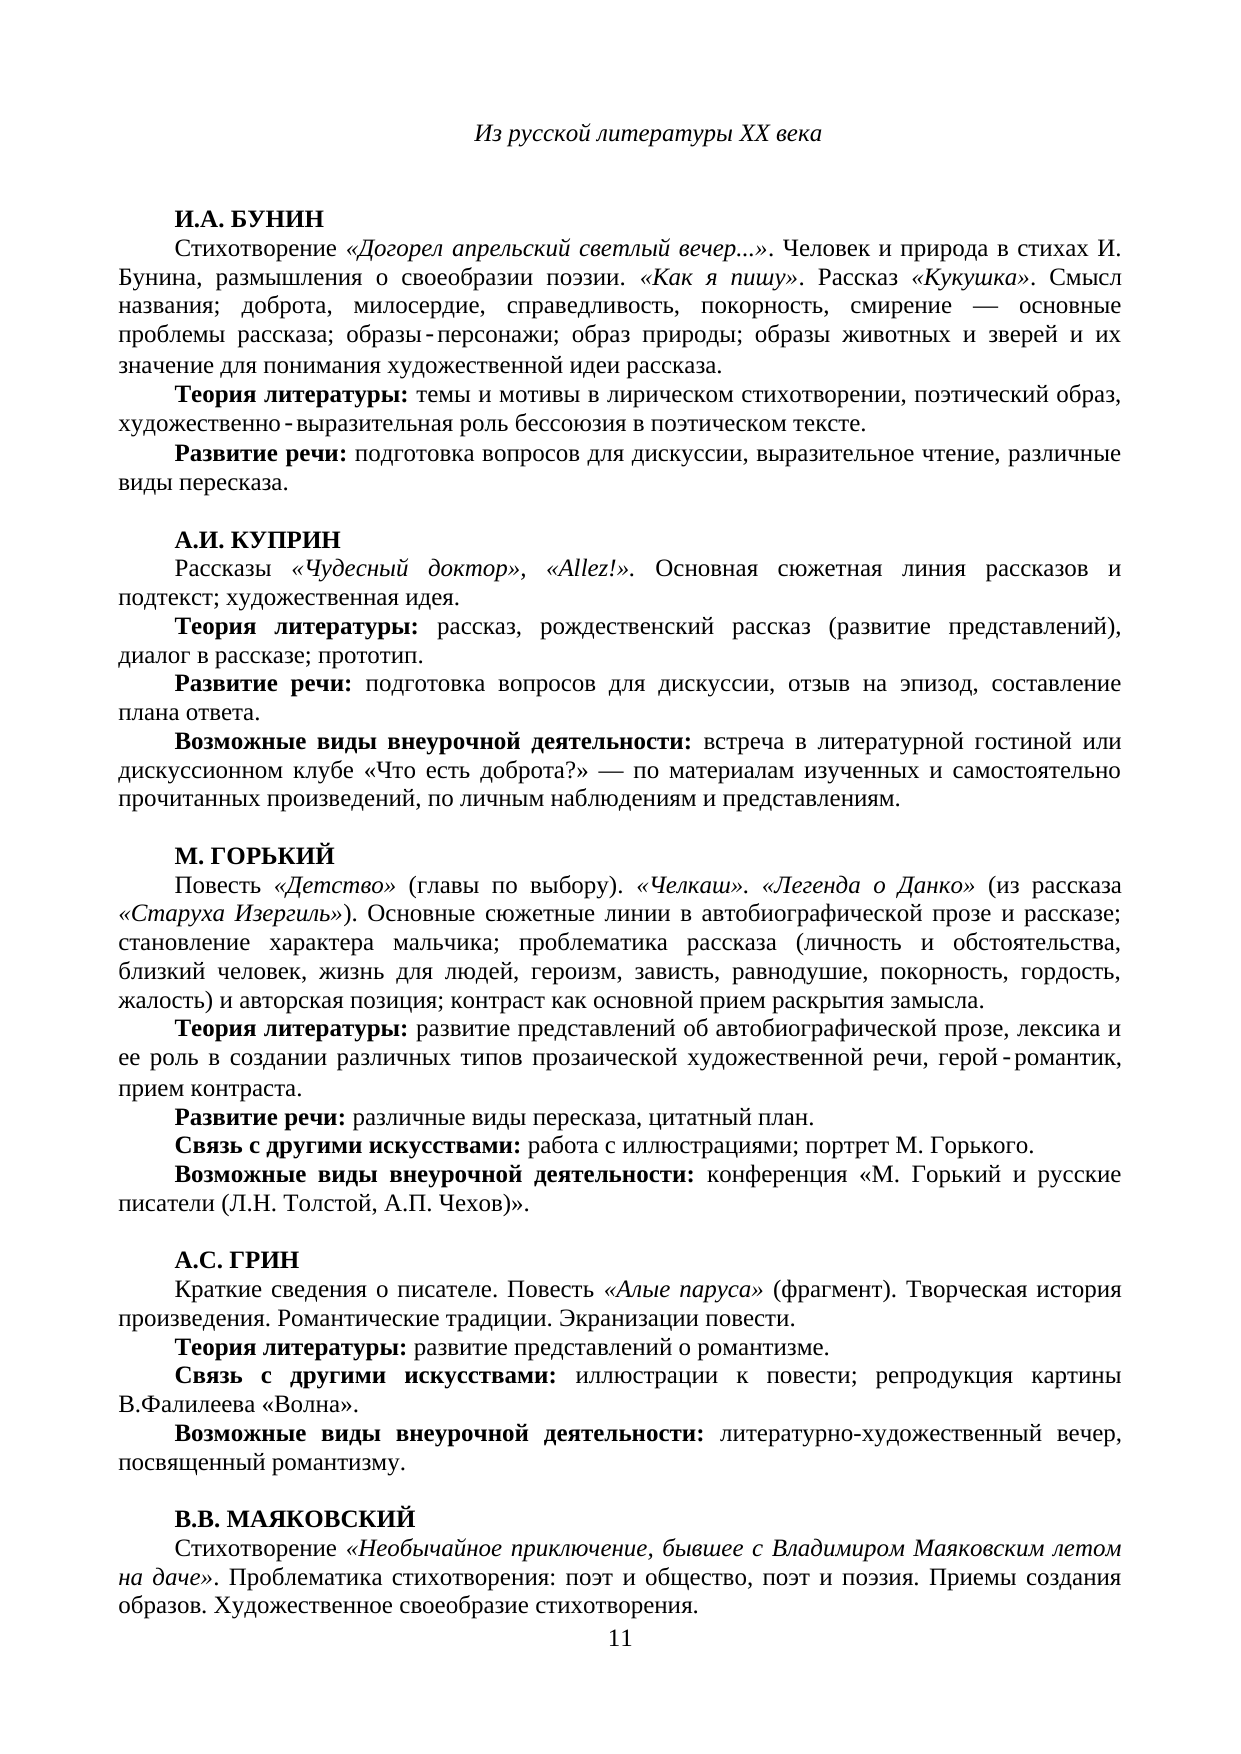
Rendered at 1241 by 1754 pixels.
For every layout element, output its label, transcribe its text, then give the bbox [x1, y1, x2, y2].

text Краткие сведения о писателе. Повесть «Алые паруса» (фрагмент). Творческая история произведения. Романтические традиции. Экранизации повести. [118, 1274, 1122, 1332]
text Развитие речи: различные виды пересказа, цитатный план. [118, 1102, 1122, 1131]
text Теория литературы: рассказ, рождественский рассказ (развитие представлений), диалог в рассказе; прототип. [118, 611, 1122, 668]
text Развитие речи: подготовка вопросов для дискуссии, выразительное чтение, различные виды пересказа. [118, 438, 1122, 496]
text Связь с другими искусствами: работа с иллюстрациями; портрет М. Горького. [118, 1131, 1122, 1159]
text А.И. КУПРИН [118, 525, 1122, 553]
text В.В. МАЯКОВСКИЙ [118, 1504, 1122, 1533]
text И.А. БУНИН [118, 204, 1122, 233]
text Возможные виды внеурочной деятельности: конференция «М. Горький и русские писатели (Л.Н. Толстой, А.П. Чехов)». [118, 1159, 1122, 1217]
text Возможные виды внеурочной деятельности: встреча в литературной гостиной или дискуссионном клубе «Что есть доброта?» — по материалам изученных и самостоятельно прочитанных произведений, по личным наблюдениям и представлениям. [118, 726, 1122, 812]
text Развитие речи: подготовка вопросов для дискуссии, отзыв на эпизод, составление плана ответа. [118, 668, 1122, 726]
text Стихотворение «Необычайное приключение, бывшее с Владимиром Маяковским летом на даче». Проблематика стихотворения: поэт и общество, поэт и поэзия. Приемы создания образов. Художественное своеобразие стихотворения. [118, 1533, 1122, 1619]
text М. ГОРЬКИЙ [118, 841, 1122, 870]
text Повесть «Детство» (главы по выбору). «Челкаш». «Легенда о Данко» (из рассказа «Старуха Изергиль»). Основные сюжетные линии в автобиографической прозе и рассказе; становление характера мальчика; проблематика рассказа (личность и обстоятельства, близкий человек, жизнь для людей, героизм, зависть, равнодушие, покорность, гордость, жалость) и авторская позиция; контраст как основной прием раскрытия замысла. [118, 870, 1122, 1013]
text Из русской литературы XX века [118, 118, 1122, 147]
text Теория литературы: темы и мотивы в лирическом стихотворении, поэтический образ, художественно-выразительная роль бессоюзия в поэтическом тексте. [118, 379, 1122, 438]
text А.С. ГРИН [118, 1246, 1122, 1274]
text Возможные виды внеурочной деятельности: литературно-художественный вечер, посвященный романтизму. [118, 1418, 1122, 1476]
text Теория литературы: развитие представлений о романтизме. [118, 1332, 1122, 1361]
text Рассказы «Чудесный доктор», «Allez!». Основная сюжетная линия рассказов и подтекст; художественная идея. [118, 553, 1122, 611]
text Связь с другими искусствами: иллюстрации к повести; репродукция картины В.Фалилеева «Волна». [118, 1361, 1122, 1418]
text Стихотворение «Догорел апрельский светлый вечер...». Человек и природа в стихах И. Бунина, размышления о своеобразии поэзии. «Как я пишу». Рассказ «Кукушка». Смысл названия; доброта, милосердие, справедливость, покорность, смирение — основные проблемы рассказа; образы-персонажи; образ природы; образы животных и зверей и их значение для понимания художественной идеи рассказа. [118, 233, 1122, 379]
text Теория литературы: развитие представлений об автобиографической прозе, лексика и ее роль в создании различных типов прозаической художественной речи, герой-романтик, прием контраста. [118, 1013, 1122, 1102]
